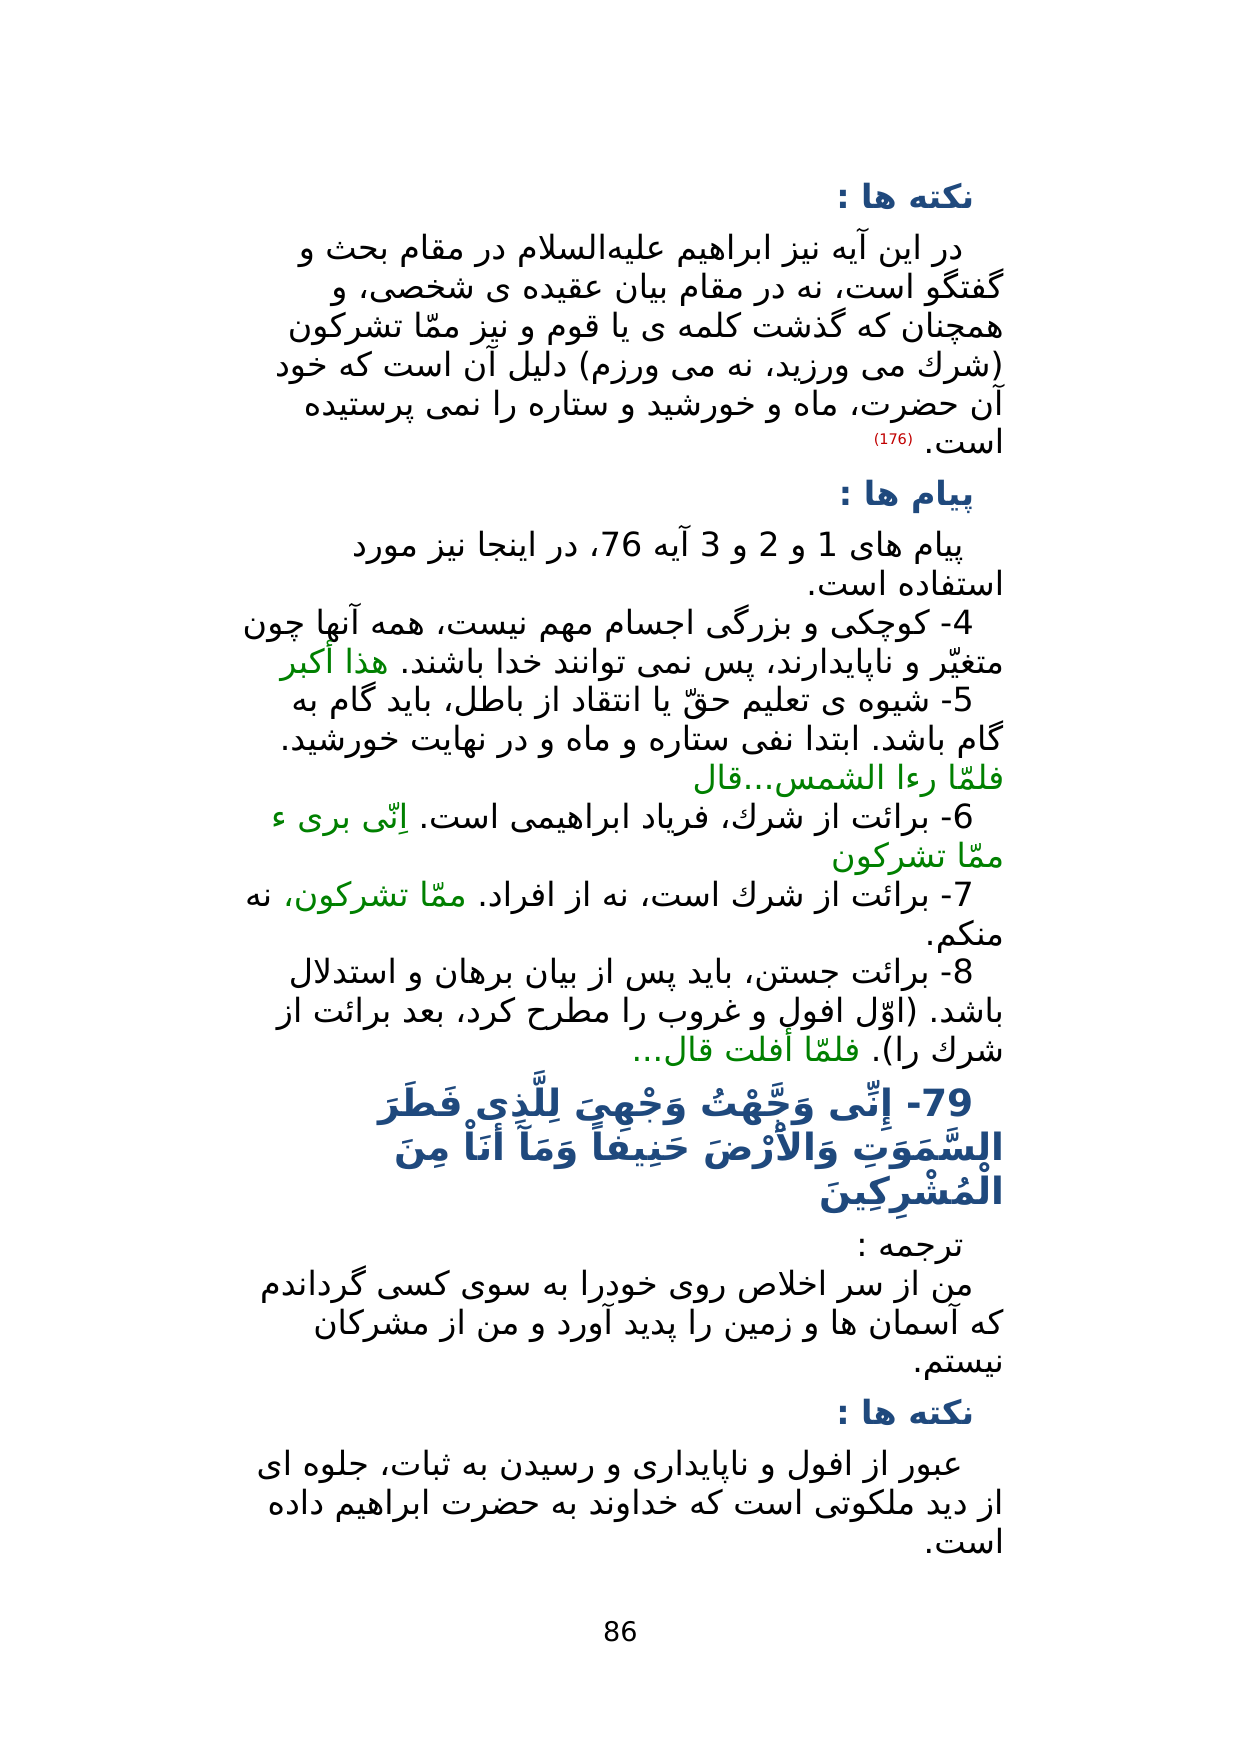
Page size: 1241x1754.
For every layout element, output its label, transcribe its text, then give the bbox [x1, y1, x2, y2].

text ترجمه : [236, 1225, 1004, 1264]
text در اين آيه نيز ابراهيم عليه‌السلام در مقام بحث و گفتگو است، نه در مقام بيان عقيده ى شخصى، و همچنان كه گذشت كلمه ى يا قوم و نيز ممّا تشركون (شرك مى ورزيد، نه مى ورزم) دليل آن است كه خود آن حضرت، ماه و خورشيد و ستاره را نمى پرستيده است. (176) [236, 228, 1004, 462]
text من از سر اخلاص روى خودرا به سوى كسى گرداندم كه آسمان ها و زمين را پديد آورد و من از مشركان نيستم. [236, 1264, 1004, 1381]
text 7- برائت از شرك است، نه از افراد. ممّا تشركون، نه منكم. [236, 875, 1004, 953]
text 5- شيوه ى تعليم حقّ يا انتقاد از باطل، بايد گام به گام باشد. ابتدا نفى ستاره و ماه و در نهايت خورشيد. فلمّا رءا الشمس...قال [236, 681, 1004, 797]
subtitle نكته ها : [236, 1393, 1004, 1432]
text 4- كوچكى و بزرگى اجسام مهم نيست، همه آنها چون متغيّر و ناپايدارند، پس نمى توانند خدا باشند. هذا أكبر [236, 603, 1004, 681]
text عبور از افول و ناپايدارى و رسيدن به ثبات، جلوه اى از ديد ملكوتى است كه خداوند به حضرت ابراهيم داده است. [236, 1445, 1004, 1561]
subtitle پيام ها : [236, 474, 1004, 513]
subtitle 79- إِنِّى وَجَّهْتُ وَجْهِىَ لِلَّذِى فَطَرَ السَّمَوَتِ وَالاَْرْضَ حَنِيفاً وَمَآ أنَاْ مِنَ الْمُشْرِكِينَ [236, 1082, 1004, 1213]
text 6- برائت از شرك، فرياد ابراهيمى است. اِنّى برى ء ممّا تشركون [236, 797, 1004, 875]
text پيام هاى 1 و 2 و 3 آيه 76، در اينجا نيز مورد استفاده است. [236, 526, 1004, 603]
subtitle نكته ها : [236, 177, 1004, 216]
text 8- برائت جستن، بايد پس از بيان برهان و استدلال باشد. (اوّل افول و غروب را مطرح كرد، بعد برائت از شرك را). فلمّا أفلت قال... [236, 953, 1004, 1069]
